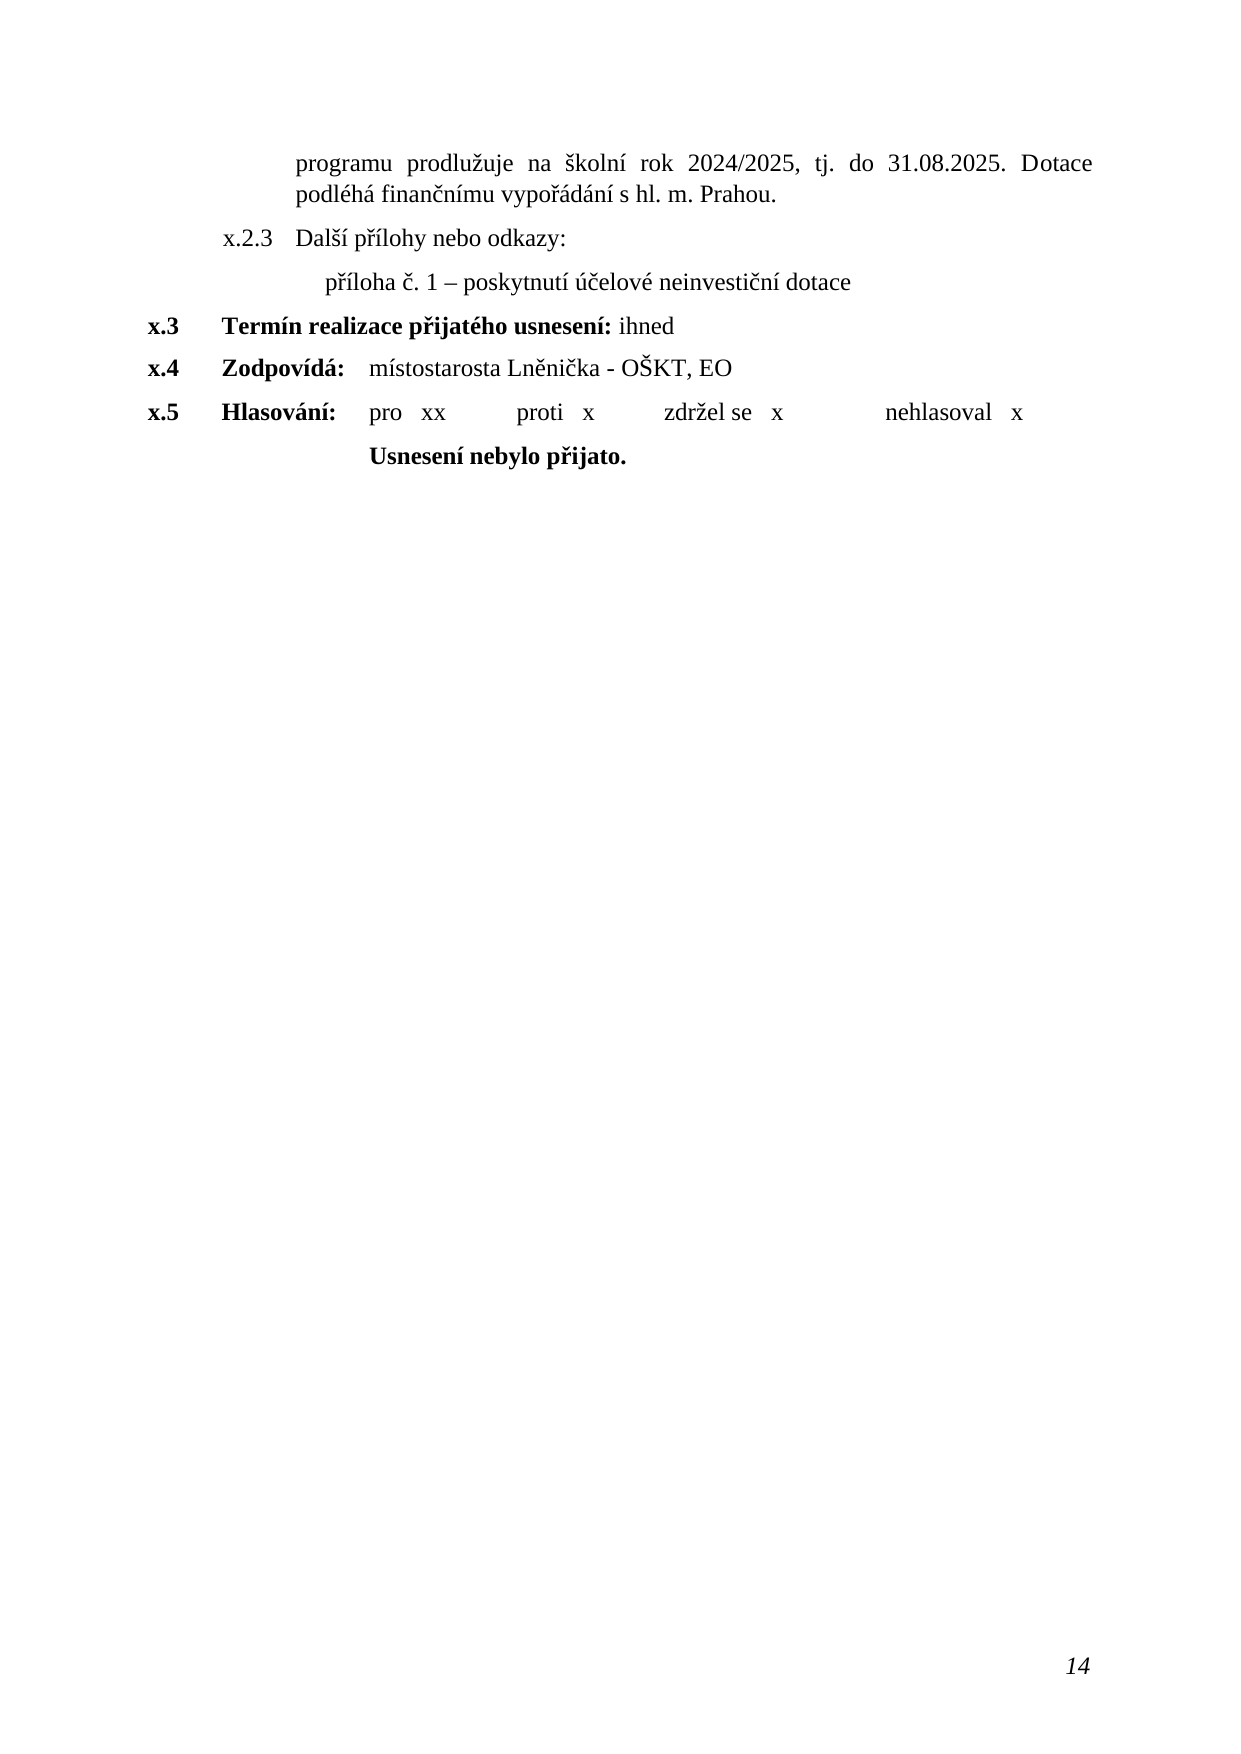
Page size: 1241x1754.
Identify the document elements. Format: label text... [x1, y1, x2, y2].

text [295, 148, 1092, 208]
text x.5 Hlasování: pro xx proti x zdržel se x nehlasoval x [148, 397, 1092, 426]
text x.2.3 Další přílohy nebo odkazy: [223, 223, 1092, 252]
text x.3 Termín realizace přijatého usnesení: ihned [148, 311, 1092, 340]
text Usnesení nebylo přijato. [295, 441, 1092, 469]
text příloha č. 1 – poskytnutí účelové neinvestiční dotace [325, 267, 1092, 296]
text x.4 Zodpovídá: místostarosta Lněnička - OŠKT, EO [148, 353, 1092, 381]
